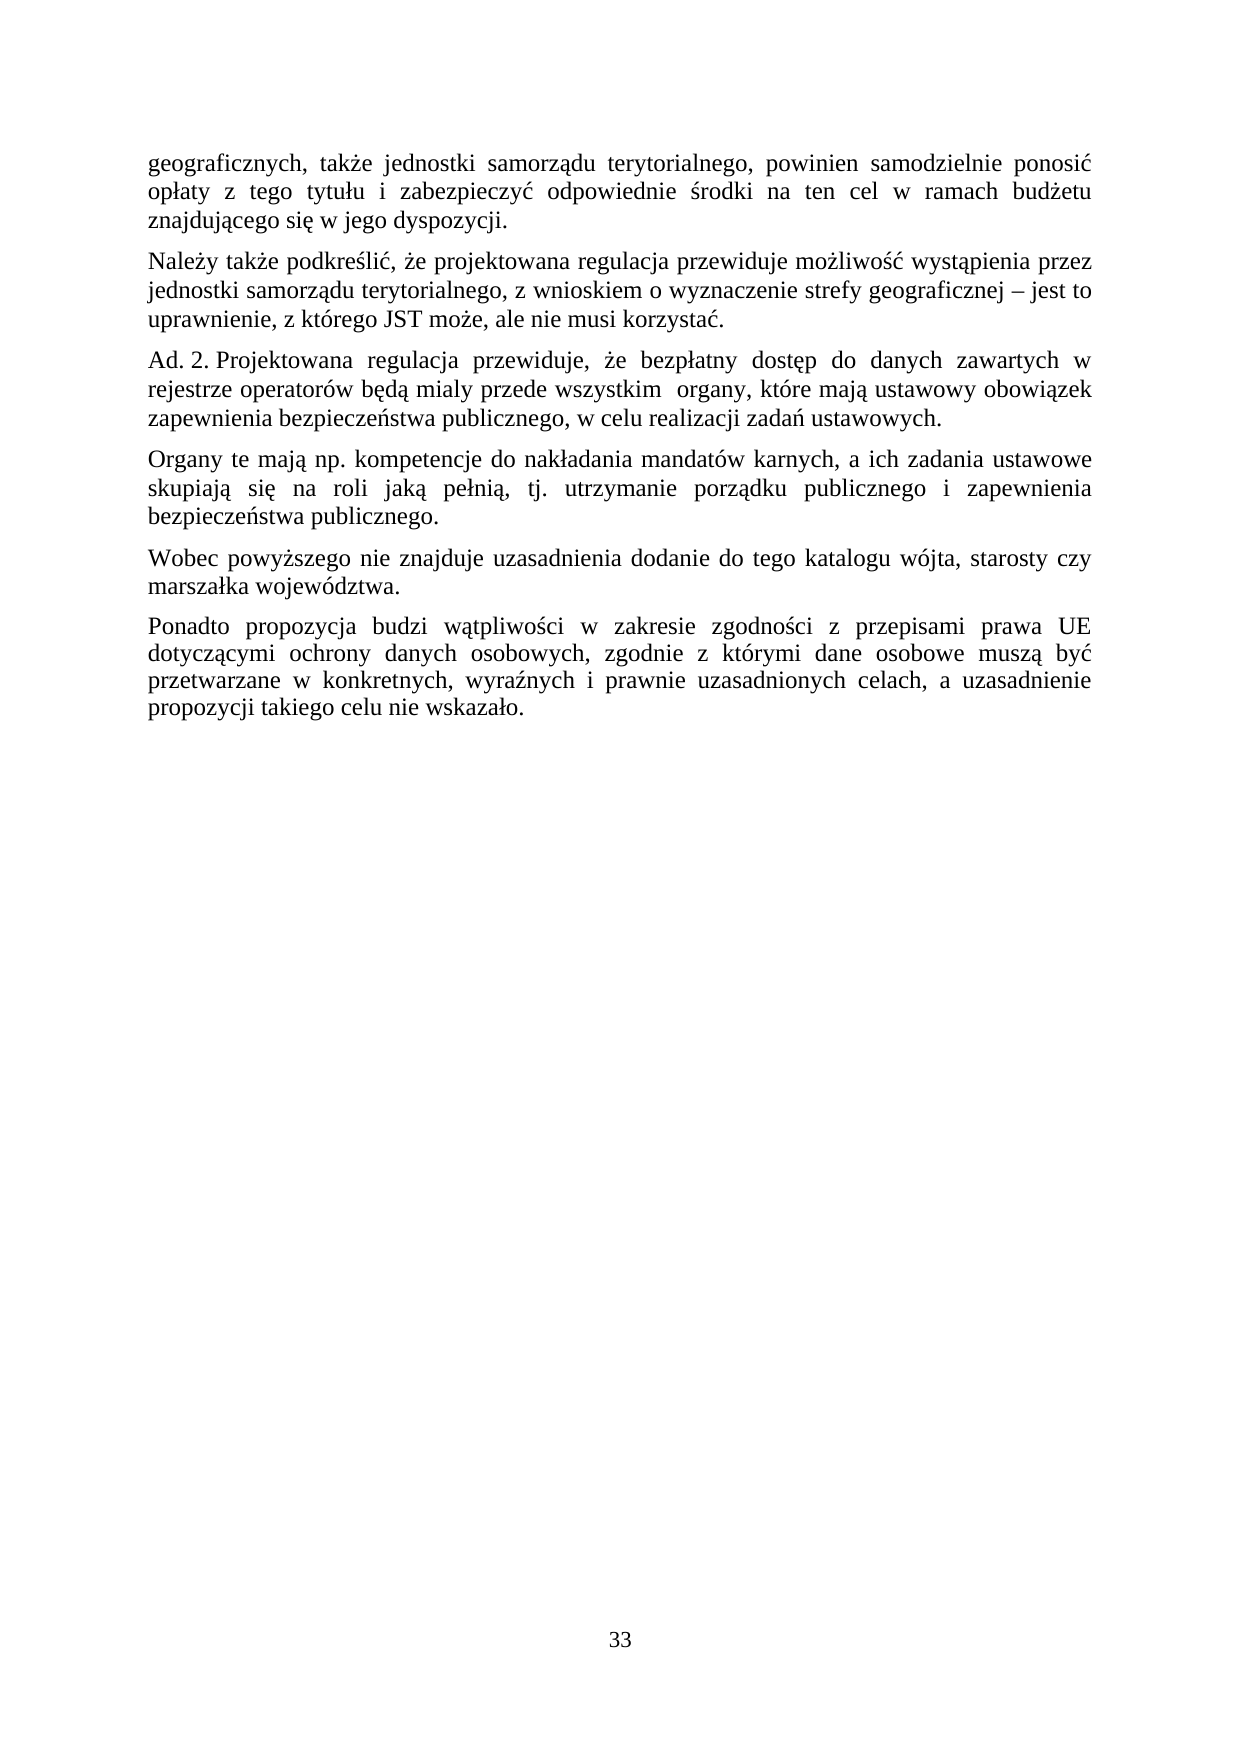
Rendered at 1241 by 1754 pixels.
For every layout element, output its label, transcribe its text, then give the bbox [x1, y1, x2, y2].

text Wobec powyższego nie znajduje uzasadnienia dodanie do tego katalogu wójta, starosty czy marszałka województwa. [148, 543, 1093, 600]
text Należy także podkreślić, że projektowana regulacja przewiduje możliwość wystąpienia przez jednostki samorządu terytorialnego, z wnioskiem o wyznaczenie strefy geograficznej – jest to uprawnienie, z którego JST może, ale nie musi korzystać. [148, 246, 1093, 333]
text Ponadto propozycja budzi wątpliwości w zakresie zgodności z przepisami prawa UE dotyczącymi ochrony danych osobowych, zgodnie z którymi dane osobowe muszą być przetwarzane w konkretnych, wyraźnych i prawnie uzasadnionych celach, a uzasadnienie propozycji takiego celu nie wskazało. [148, 613, 1093, 721]
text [148, 148, 1093, 234]
text Organy te mają np. kompetencje do nakładania mandatów karnych, a ich zadania ustawowe skupiają się na roli jaką pełnią, tj. utrzymanie porządku publicznego i zapewnienia bezpieczeństwa publicznego. [148, 444, 1093, 530]
text Ad. 2. Projektowana regulacja przewiduje, że bezpłatny dostęp do danych zawartych w rejestrze operatorów będą mialy przede wszystkim organy, które mają ustawowy obowiązek zapewnienia bezpieczeństwa publicznego, w celu realizacji zadań ustawowych. [148, 345, 1093, 431]
